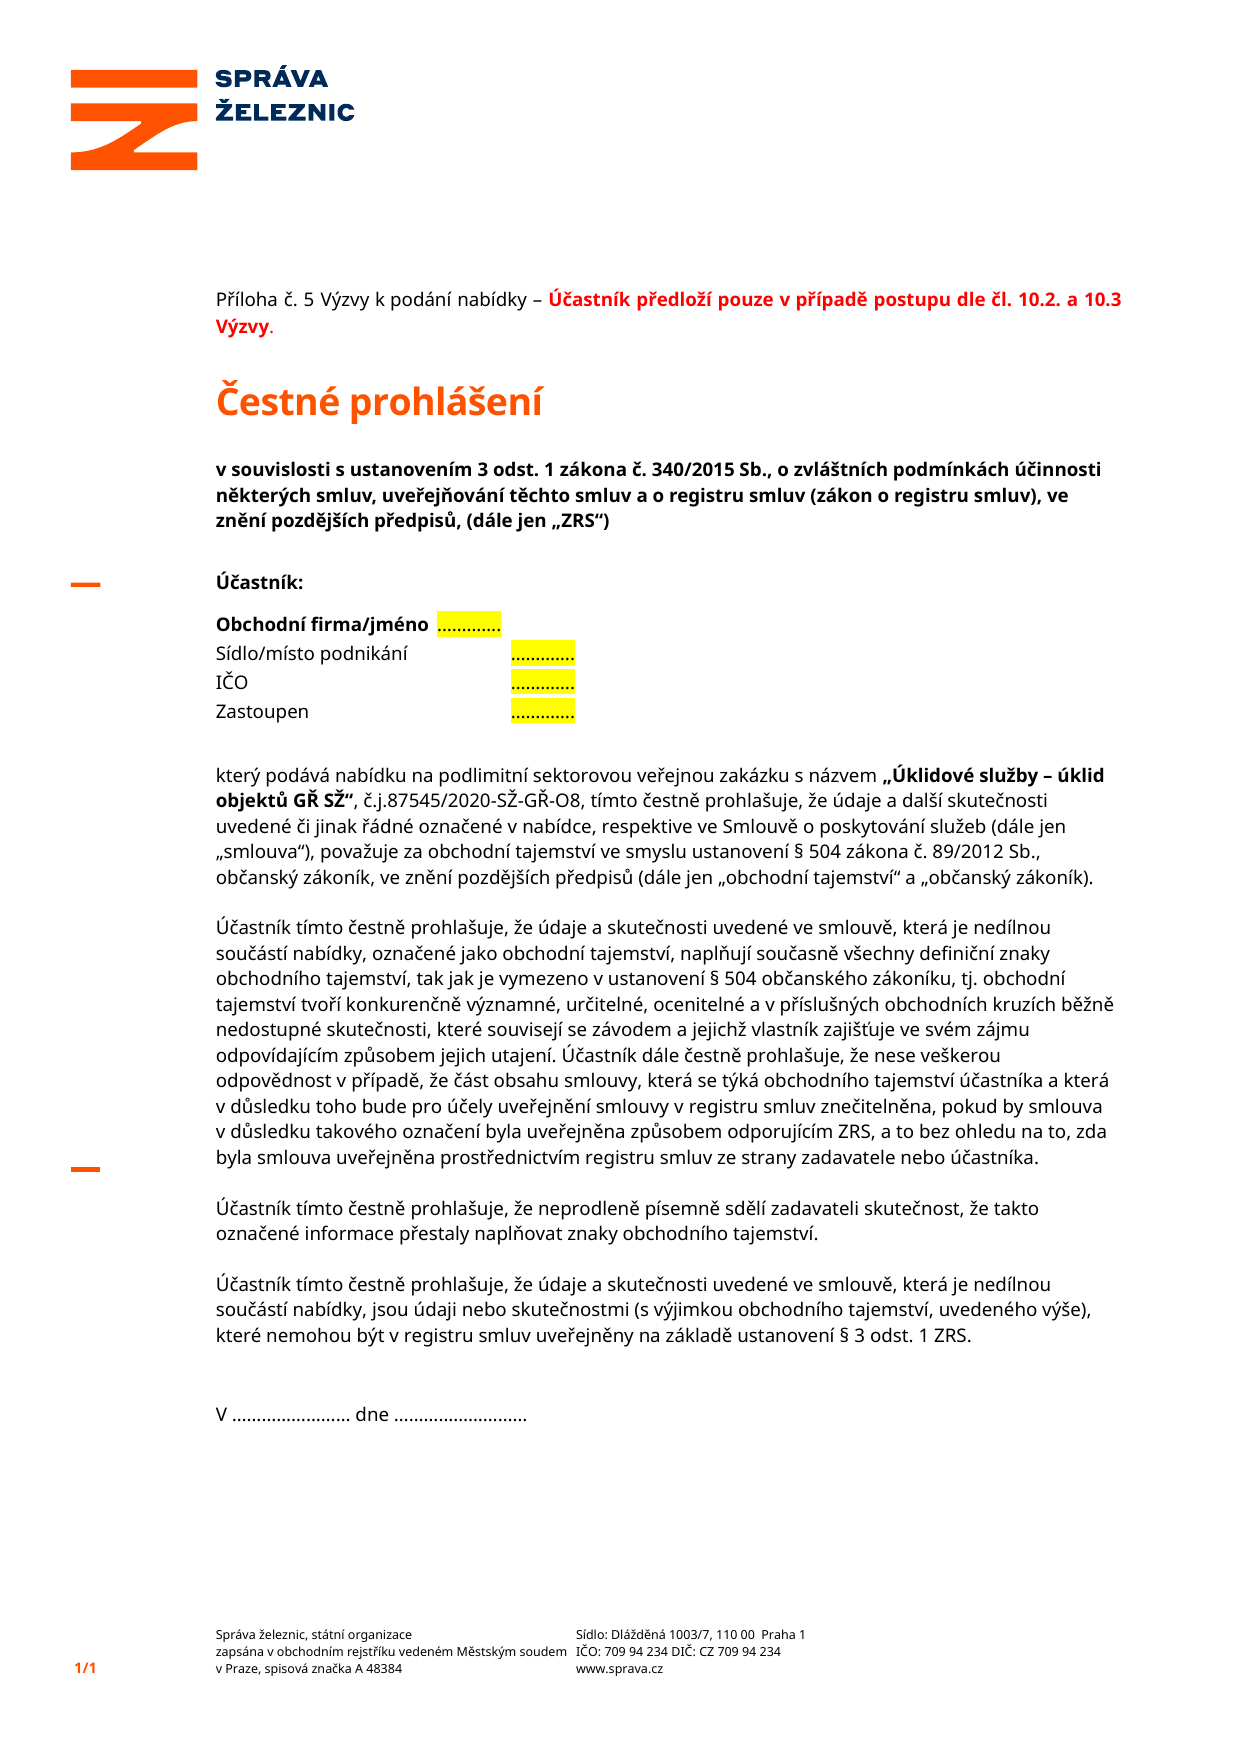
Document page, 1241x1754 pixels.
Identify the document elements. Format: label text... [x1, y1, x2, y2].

text Účastník tímto čestně prohlašuje, že údaje a skutečnosti uvedené ve smlouvě, která je nedílnou součástí nabídky, jsou údaji nebo skutečnostmi (s výjimkou obchodního tajemství, uvedeného výše), které nemohou být v registru smluv uveřejněny na základě ustanovení § 3 odst. 1 ZRS. [216, 1271, 1122, 1347]
text Zastoupen …………. [216, 695, 1122, 724]
subtitle Čestné prohlášení [216, 375, 1122, 426]
text Účastník tímto čestně prohlašuje, že neprodleně písemně sdělí zadavateli skutečnost, že takto označené informace přestaly naplňovat znaky obchodního tajemství. [216, 1195, 1122, 1246]
text který podává nabídku na podlimitní sektorovou veřejnou zakázku s názvem „Úklidové služby – úklid objektů GŘ SŽ“, č.j.87545/2020-SŽ-GŘ-O8, tímto čestně prohlašuje, že údaje a další skutečnosti uvedené či jinak řádné označené v nabídce, respektive ve Smlouvě o poskytování služeb (dále jen „smlouva“), považuje za obchodní tajemství ve smyslu ustanovení § 504 zákona č. 89/2012 Sb., občanský zákoník, ve znění pozdějších předpisů (dále jen „obchodní tajemství“ a „občanský zákoník). [216, 762, 1122, 889]
text V …………………… dne ……………………… [216, 1398, 1121, 1427]
text Účastník tímto čestně prohlašuje, že údaje a skutečnosti uvedené ve smlouvě, která je nedílnou součástí nabídky, označené jako obchodní tajemství, naplňují současně všechny definiční znaky obchodního tajemství, tak jak je vymezeno v ustanovení § 504 občanského zákoníku, tj. obchodní tajemství tvoří konkurenčně významné, určitelné, ocenitelné a v příslušných obchodních kruzích běžně nedostupné skutečnosti, které souvisejí se závodem a jejichž vlastník zajišťuje ve svém zájmu odpovídajícím způsobem jejich utajení. Účastník dále čestně prohlašuje, že nese veškerou odpovědnost v případě, že část obsahu smlouvy, která se týká obchodního tajemství účastníka a která v důsledku toho bude pro účely uveřejnění smlouvy v registru smluv znečitelněna, pokud by smlouva v důsledku takového označení byla uveřejněna způsobem odporujícím ZRS, a to bez ohledu na to, zda byla smlouva uveřejněna prostřednictvím registru smluv ze strany zadavatele nebo účastníka. [216, 914, 1122, 1170]
text Příloha č. 5 Výzvy k podání nabídky – Účastník předloží pouze v případě postupu dle čl. 10.2. a 10.3 Výzvy. [216, 286, 1122, 339]
text IČO …………. [216, 666, 1122, 695]
text v souvislosti s ustanovením 3 odst. 1 zákona č. 340/2015 Sb., o zvláštních podmínkách účinnosti některých smluv, uveřejňování těchto smluv a o registru smluv (zákon o registru smluv), ve znění pozdějších předpisů, (dále jen „ZRS“) [216, 456, 1122, 533]
text Účastník: [216, 565, 1122, 596]
text Sídlo/místo podnikání …………. [216, 637, 1122, 666]
text Obchodní firma/jméno …………. [216, 608, 1122, 637]
